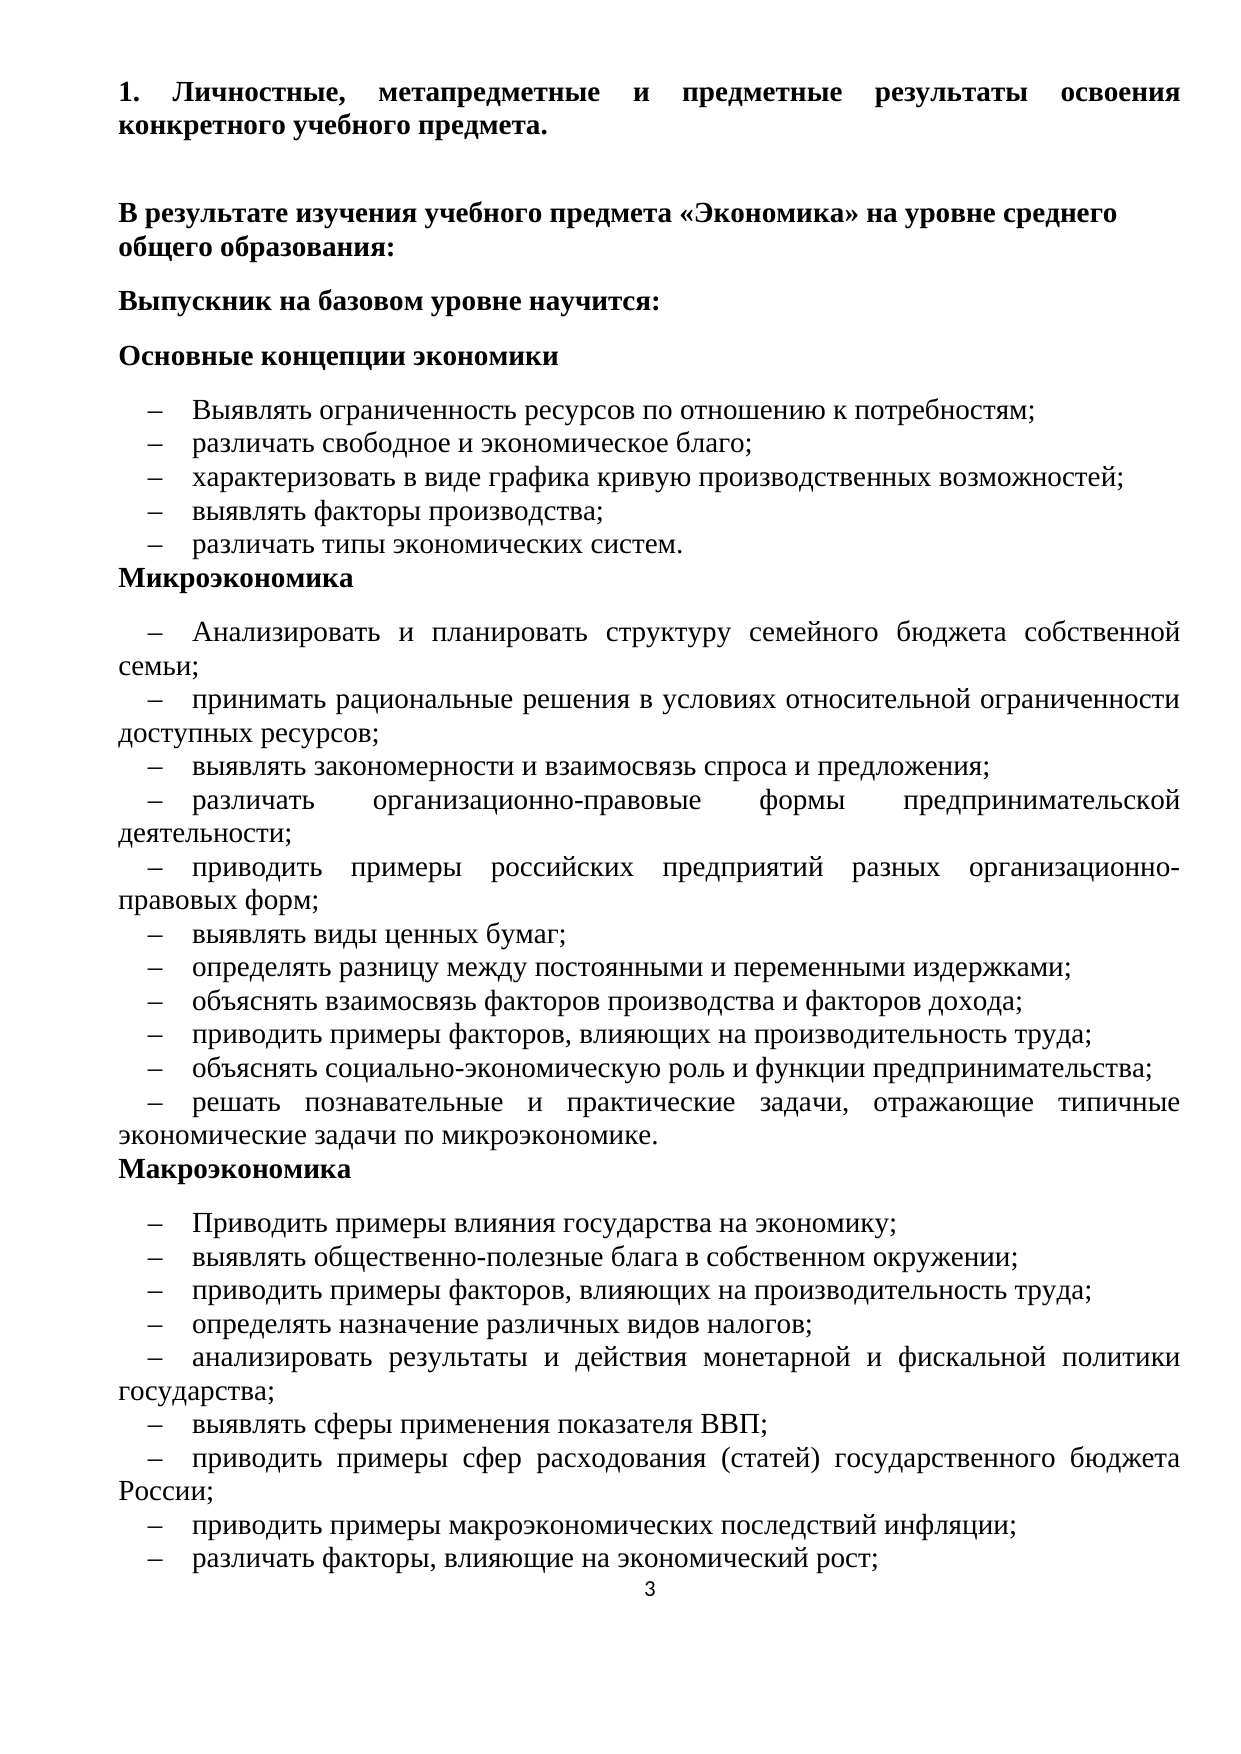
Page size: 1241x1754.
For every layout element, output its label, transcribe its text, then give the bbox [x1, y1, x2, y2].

text анализировать результаты и действия монетарной и фискальной политики государства; [118, 1339, 1181, 1406]
text выявлять закономерности и взаимосвязь спроса и предложения; [118, 748, 1181, 782]
text решать познавательные и практические задачи, отражающие типичные экономические задачи по микроэкономике. [118, 1084, 1181, 1151]
text Приводить примеры влияния государства на экономику; [118, 1205, 1181, 1239]
text выявлять факторы производства; [118, 493, 1181, 526]
text Микроэкономика [118, 560, 1181, 593]
text различать свободное и экономическое благо; [118, 426, 1181, 459]
text принимать рациональные решения в условиях относительной ограниченности доступных ресурсов; [118, 681, 1181, 748]
text Макроэкономика [118, 1151, 1181, 1184]
text В результате изучения учебного предмета «Экономика» на уровне среднего общего образования: [118, 195, 1181, 262]
text различать типы экономических систем. [118, 526, 1181, 560]
text Выявлять ограниченность ресурсов по отношению к потребностям; [118, 392, 1181, 426]
text выявлять общественно-полезные блага в собственном окружении; [118, 1239, 1181, 1272]
text объяснять взаимосвязь факторов производства и факторов дохода; [118, 983, 1181, 1017]
text приводить примеры сфер расходования (статей) государственного бюджета России; [118, 1440, 1181, 1507]
text характеризовать в виде графика кривую производственных возможностей; [118, 459, 1181, 493]
text объяснять социально-экономическую роль и функции предпринимательства; [118, 1050, 1181, 1084]
text Анализировать и планировать структуру семейного бюджета собственной семьи; [118, 614, 1181, 681]
text Основные концепции экономики [118, 338, 1181, 371]
text 1. Личностные, метапредметные и предметные результаты освоения конкретного учебного предмета. [118, 74, 1181, 141]
text Выпускник на базовом уровне научится: [118, 283, 1181, 317]
text приводить примеры макроэкономических последствий инфляции; [118, 1507, 1181, 1541]
text определять назначение различных видов налогов; [118, 1306, 1181, 1339]
text различать факторы, влияющие на экономический рост; [118, 1541, 1181, 1574]
text различать организационно-правовые формы предпринимательской деятельности; [118, 782, 1181, 849]
text приводить примеры факторов, влияющих на производительность труда; [118, 1272, 1181, 1306]
text приводить примеры факторов, влияющих на производительность труда; [118, 1017, 1181, 1050]
text выявлять виды ценных бумаг; [118, 916, 1181, 949]
text выявлять сферы применения показателя ВВП; [118, 1406, 1181, 1440]
text приводить примеры российских предприятий разных организационно-правовых форм; [118, 849, 1181, 916]
text определять разницу между постоянными и переменными издержками; [118, 949, 1181, 983]
